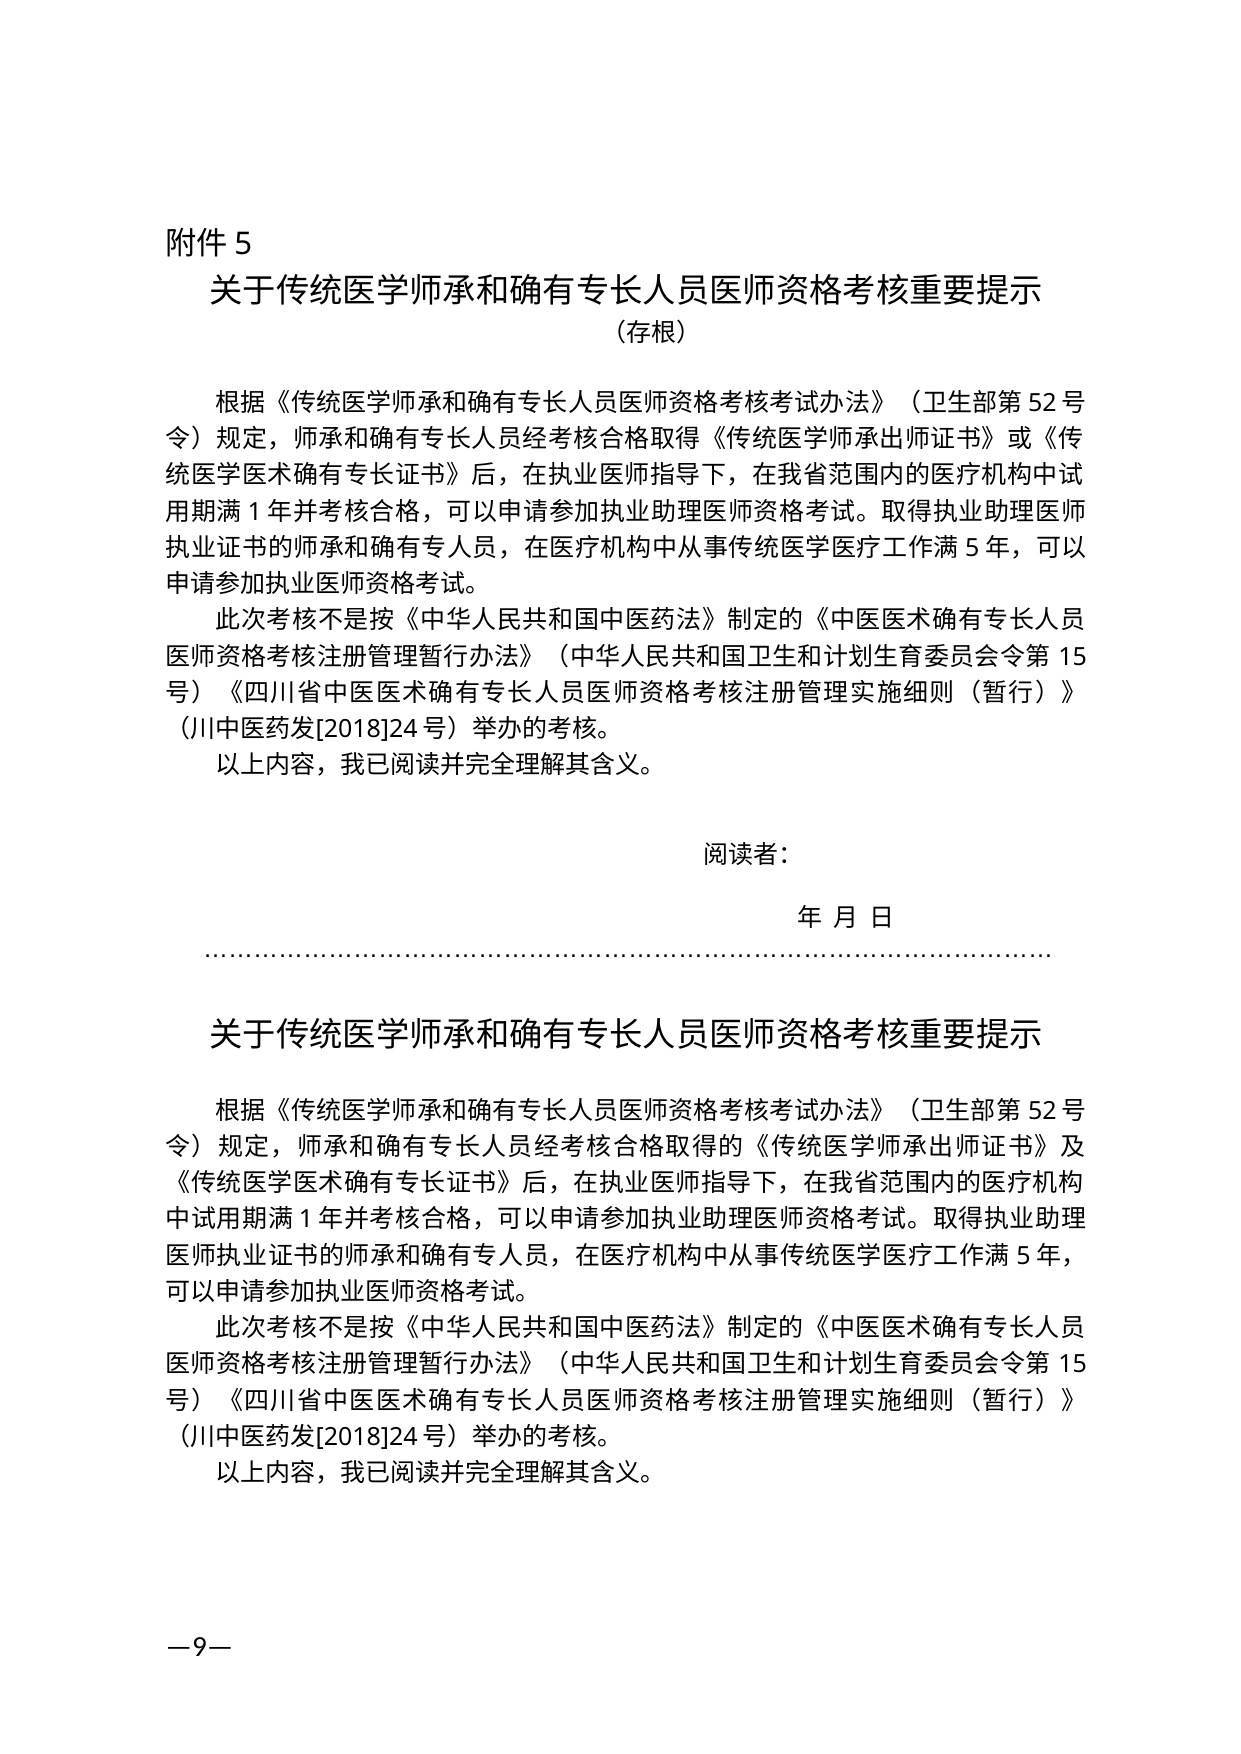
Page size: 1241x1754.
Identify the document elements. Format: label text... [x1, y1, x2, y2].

text 根据《传统医学师承和确有专长人员医师资格考核考试办法》（卫生部第52号令）规定，师承和确有专长人员经考核合格取得《传统医学师承出师证书》或《传统医学医术确有专长证书》后，在执业医师指导下，在我省范围内的医疗机构中试用期满1年并考核合格，可以申请参加执业助理医师资格考试。取得执业助理医师执业证书的师承和确有专人员，在医疗机构中从事传统医学医疗工作满5年，可以申请参加执业医师资格考试。 [165, 382, 1087, 600]
text 根据《传统医学师承和确有专长人员医师资格考核考试办法》（卫生部第52号令）规定，师承和确有专长人员经考核合格取得的《传统医学师承出师证书》及《传统医学医术确有专长证书》后，在执业医师指导下，在我省范围内的医疗机构中试用期满1年并考核合格，可以申请参加执业助理医师资格考试。取得执业助理医师执业证书的师承和确有专人员，在医疗机构中从事传统医学医疗工作满5年，可以申请参加执业医师资格考试。 [165, 1090, 1087, 1308]
text 阅读者： [165, 834, 1087, 871]
text （存根） [165, 312, 1087, 348]
text 此次考核不是按《中华人民共和国中医药法》制定的《中医医术确有专长人员医师资格考核注册管理暂行办法》（中华人民共和国卫生和计划生育委员会令第15号）《四川省中医医术确有专长人员医师资格考核注册管理实施细则（暂行）》（川中医药发[2018]24号）举办的考核。 [165, 1308, 1087, 1453]
text 关于传统医学师承和确有专长人员医师资格考核重要提示 [165, 264, 1087, 312]
text 附件5 [165, 218, 1087, 264]
text 年 月 日 [165, 897, 1087, 934]
text 关于传统医学师承和确有专长人员医师资格考核重要提示 [165, 1008, 1087, 1056]
text ………………………………………………………………………………………… [165, 934, 1087, 962]
text 以上内容，我已阅读并完全理解其含义。 [165, 1453, 1087, 1489]
text 以上内容，我已阅读并完全理解其含义。 [165, 745, 1087, 781]
text 此次考核不是按《中华人民共和国中医药法》制定的《中医医术确有专长人员医师资格考核注册管理暂行办法》（中华人民共和国卫生和计划生育委员会令第15号）《四川省中医医术确有专长人员医师资格考核注册管理实施细则（暂行）》（川中医药发[2018]24号）举办的考核。 [165, 600, 1087, 745]
